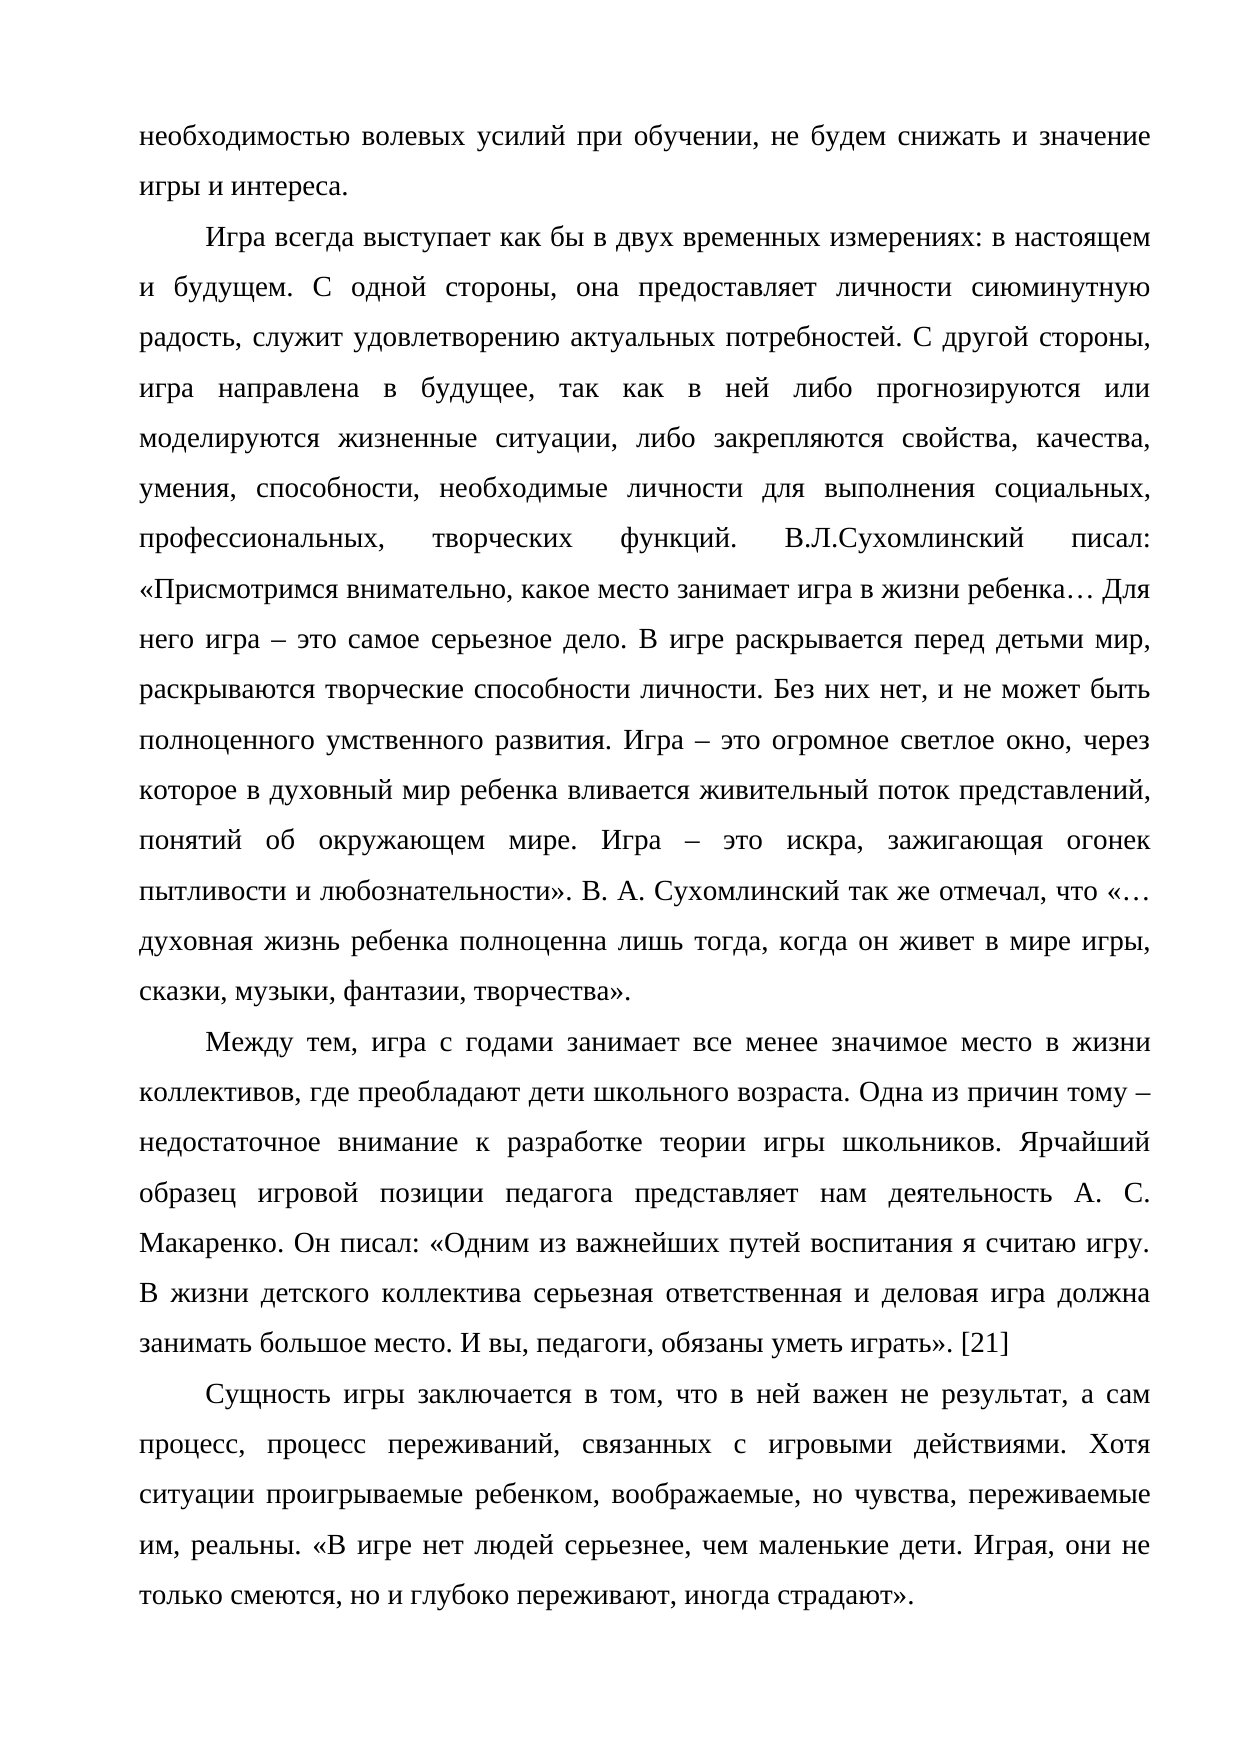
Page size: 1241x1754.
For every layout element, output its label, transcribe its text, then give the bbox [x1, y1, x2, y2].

text Сущность игры заключается в том, что в ней важен не результат, а сам процесс, процесс переживаний, связанных с игровыми действиями. Хотя ситуации проигрываемые ребенком, воображаемые, но чувства, переживаемые им, реальны. «В игре нет людей серьезнее, чем маленькие дети. Играя, они не только смеются, но и глубоко переживают, иногда страдают». [139, 1376, 1152, 1611]
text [139, 118, 1152, 202]
text Игра всегда выступает как бы в двух временных измерениях: в настоящем и будущем. С одной стороны, она предоставляет личности сиюминутную радость, служит удовлетворению актуальных потребностей. С другой стороны, игра направлена в будущее, так как в ней либо прогнозируются или моделируются жизненные ситуации, либо закрепляются свойства, качества, умения, способности, необходимые личности для выполнения социальных, профессиональных, творческих функций. В.Л.Сухомлинский писал: «Присмотримся внимательно, какое место занимает игра в жизни ребенка… Для него игра – это самое серьезное дело. В игре раскрывается перед детьми мир, раскрываются творческие способности личности. Без них нет, и не может быть полноценного умственного развития. Игра – это огромное светлое окно, через которое в духовный мир ребенка вливается живительный поток представлений, понятий об окружающем мире. Игра – это искра, зажигающая огонек пытливости и любознательности». В. А. Сухомлинский так же отмечал, что «…духовная жизнь ребенка полноценна лишь тогда, когда он живет в мире игры, сказки, музыки, фантазии, творчества». [139, 219, 1152, 1007]
text Между тем, игра с годами занимает все менее значимое место в жизни коллективов, где преобладают дети школьного возраста. Одна из причин тому – недостаточное внимание к разработке теории игры школьников. Ярчайший образец игровой позиции педагога представляет нам деятельность А. С. Макаренко. Он писал: «Одним из важнейших путей воспитания я считаю игру. В жизни детского коллектива серьезная ответственная и деловая игра должна занимать большое место. И вы, педагоги, обязаны уметь играть». [21] [139, 1024, 1152, 1359]
